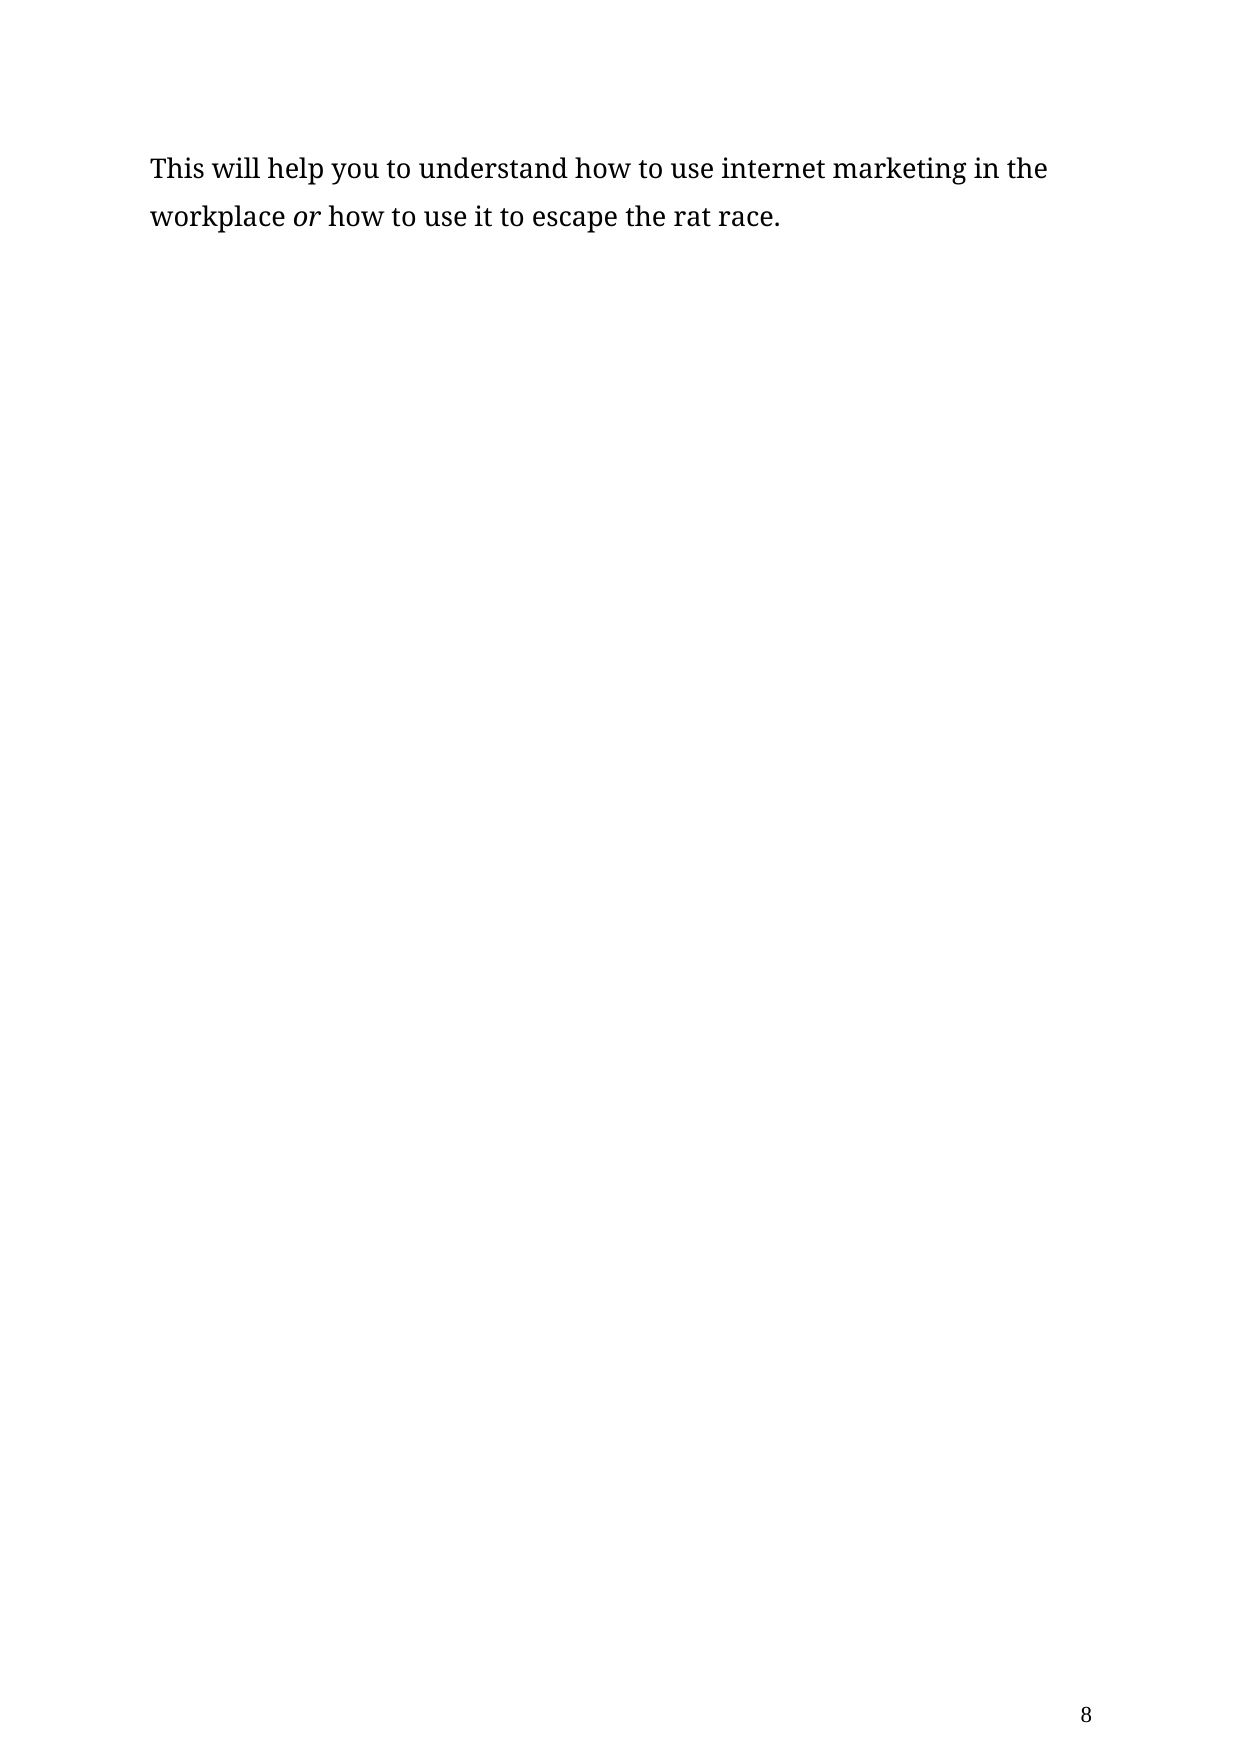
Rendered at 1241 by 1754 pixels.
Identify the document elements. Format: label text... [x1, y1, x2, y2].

text This will help you to understand how to use internet marketing in the workplace or how to use it to escape the rat race. [150, 150, 1062, 235]
